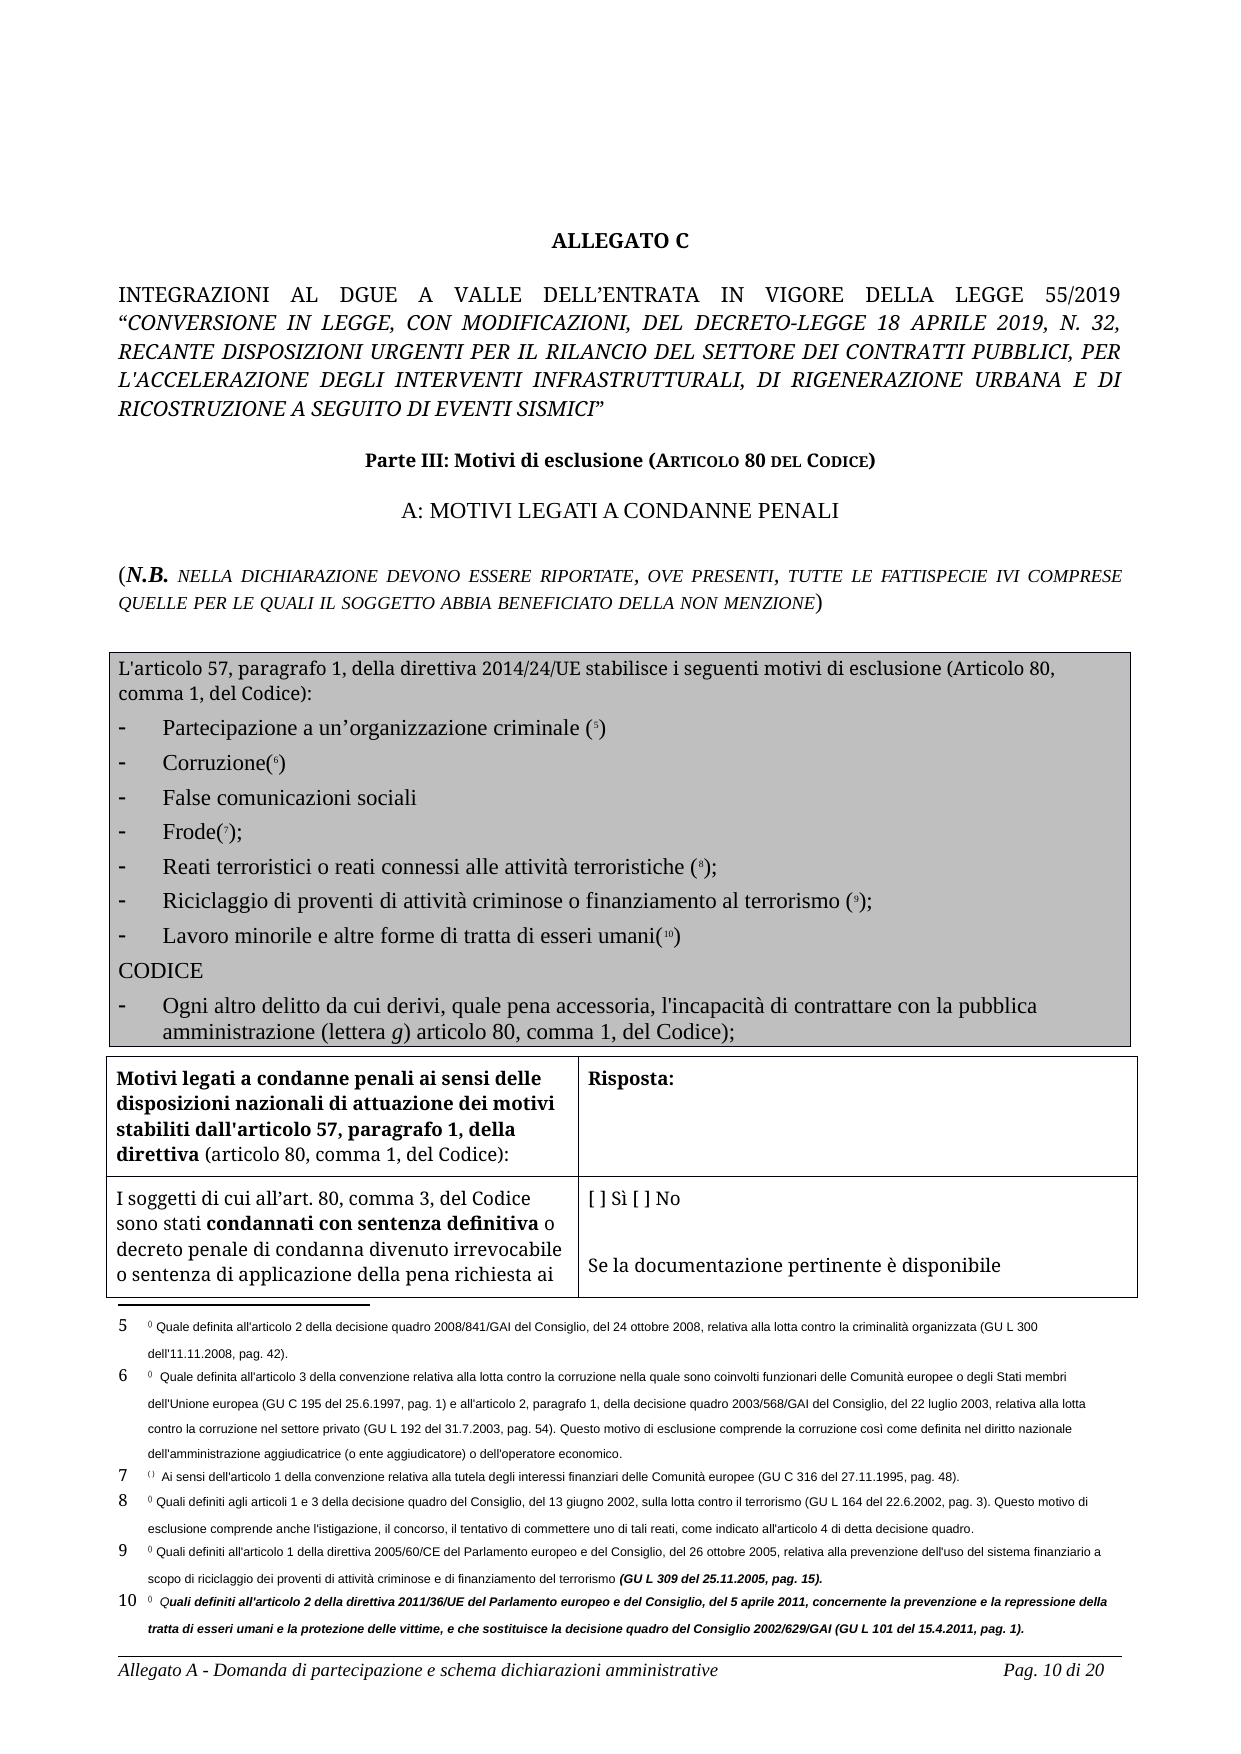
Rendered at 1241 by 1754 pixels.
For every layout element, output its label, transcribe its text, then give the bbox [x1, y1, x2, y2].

list Riciclaggio di proventi di attività criminose o finanziamento al terrorismo (); [110, 884, 1130, 914]
list Frode(); [110, 815, 1130, 844]
table_header Motivi legati a condanne penali ai sensi delle disposizioni nazionali di attuazione dei motivi stabiliti dall'articolo 57, paragrafo 1, della direttiva (articolo 80, comma 1, del Codice): [107, 1057, 578, 1176]
text ALLEGATO C [118, 226, 1122, 255]
list Corruzione() [110, 746, 1130, 775]
list False comunicazioni sociali [110, 780, 1130, 810]
list Ogni altro delitto da cui derivi, quale pena accessoria, l'incapacità di contrattare con la pubblica amministrazione (lettera g) articolo 80, comma 1, del Codice); [110, 988, 1130, 1046]
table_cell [107, 1177, 578, 1297]
text INTEGRAZIONI AL DGUE A VALLE DELL’ENTRATA IN VIGORE DELLA LEGGE 55/2019 “CONVERSIONE IN LEGGE, CON MODIFICAZIONI, DEL DECRETO-LEGGE 18 APRILE 2019, N. 32, RECANTE DISPOSIZIONI URGENTI PER IL RILANCIO DEL SETTORE DEI CONTRATTI PUBBLICI, PER L'ACCELERAZIONE DEGLI INTERVENTI INFRASTRUTTURALI, DI RIGENERAZIONE URBANA E DI RICOSTRUZIONE A SEGUITO DI EVENTI SISMICI” [118, 280, 1122, 422]
title (N.B. nella dichiarazione devono essere riportate, ove presenti, tutte le fattispecie ivi comprese quelle per le quali il soggetto abbia beneficiato della non menzione) [118, 561, 1122, 614]
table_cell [579, 1177, 1137, 1297]
title A: Motivi legati a condanne penali [118, 498, 1122, 524]
text L'articolo 57, paragrafo 1, della direttiva 2014/24/UE stabilisce i seguenti motivi di esclusione (Articolo 80, comma 1, del Codice): [110, 653, 1130, 706]
text Parte III: Motivi di esclusione (Articolo 80 del Codice) [118, 447, 1122, 473]
list Reati terroristici o reati connessi alle attività terroristiche (); [110, 850, 1130, 879]
list Lavoro minorile e altre forme di tratta di esseri umani() [110, 919, 1130, 949]
table_header Risposta: [579, 1057, 1137, 1176]
text CODICE [110, 954, 1130, 983]
list Partecipazione a un’organizzazione criminale () [110, 711, 1130, 741]
